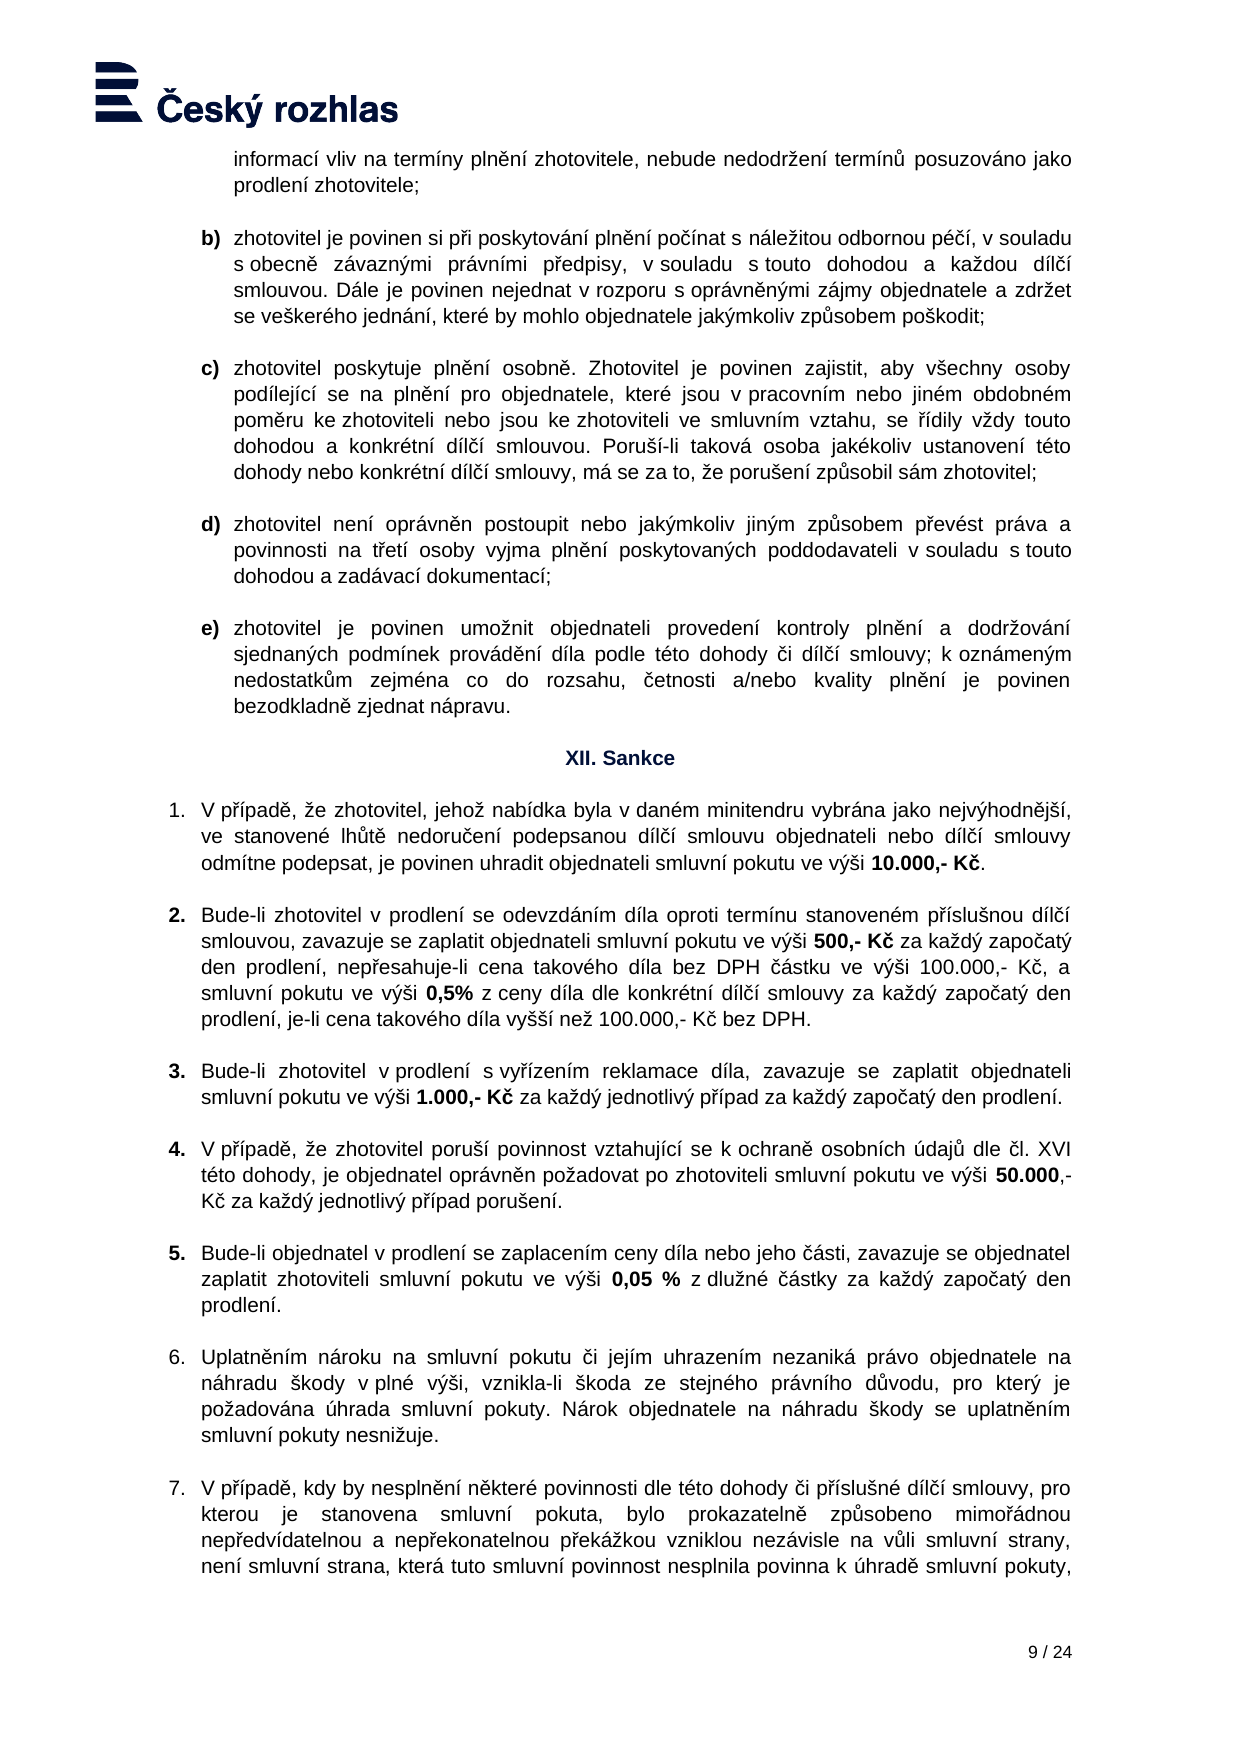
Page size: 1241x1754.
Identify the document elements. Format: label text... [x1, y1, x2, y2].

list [168, 1474, 1072, 1578]
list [201, 146, 1072, 198]
list Bude-li zhotovitel v prodlení se odevzdáním díla oproti termínu stanoveném příslušnou dílčí smlouvou, zavazuje se zaplatit objednateli smluvní pokutu ve výši 500,- Kč za každý započatý den prodlení, nepřesahuje-li cena takového díla bez DPH částku ve výši 100.000,- Kč, a smluvní pokutu ve výši 0,5% z ceny díla dle konkrétní dílčí smlouvy za každý započatý den prodlení, je-li cena takového díla vyšší než 100.000,- Kč bez DPH. [168, 901, 1072, 1031]
list zhotovitel poskytuje plnění osobně. Zhotovitel je povinen zajistit, aby všechny osoby podílející se na plnění pro objednatele, které jsou v pracovním nebo jiném obdobném poměru ke zhotoviteli nebo jsou ke zhotoviteli ve smluvním vztahu, se řídily vždy touto dohodou a konkrétní dílčí smlouvou. Poruší-li taková osoba jakékoliv ustanovení této dohody nebo konkrétní dílčí smlouvy, má se za to, že porušení způsobil sám zhotovitel; [201, 354, 1072, 484]
list Bude-li zhotovitel v prodlení s vyřízením reklamace díla, zavazuje se zaplatit objednateli smluvní pokutu ve výši 1.000,- Kč za každý jednotlivý případ za každý započatý den prodlení. [168, 1057, 1072, 1109]
list zhotovitel je povinen umožnit objednateli provedení kontroly plnění a dodržování sjednaných podmínek provádění díla podle této dohody či dílčí smlouvy; k oznámeným nedostatkům zejména co do rozsahu, četnosti a/nebo kvality plnění je povinen bezodkladně zjednat nápravu. [201, 615, 1072, 719]
list Bude-li objednatel v prodlení se zaplacením ceny díla nebo jeho části, zavazuje se objednatel zaplatit zhotoviteli smluvní pokutu ve výši 0,05 % z dlužné částky za každý započatý den prodlení. [168, 1240, 1072, 1318]
list zhotovitel je povinen si při poskytování plnění počínat s náležitou odbornou péčí, v souladu s obecně závaznými právními předpisy, v souladu s touto dohodou a každou dílčí smlouvou. Dále je povinen nejednat v rozporu s oprávněnými zájmy objednatele a zdržet se veškerého jednání, které by mohlo objednatele jakýmkoliv způsobem poškodit; [201, 224, 1072, 328]
list V případě, že zhotovitel poruší povinnost vztahující se k ochraně osobních údajů dle čl. XVI této dohody, je objednatel oprávněn požadovat po zhotoviteli smluvní pokutu ve výši 50.000,-Kč za každý jednotlivý případ porušení. [168, 1136, 1072, 1214]
list V případě, že zhotovitel, jehož nabídka byla v daném minitendru vybrána jako nejvýhodnější, ve stanovené lhůtě nedoručení podepsanou dílčí smlouvu objednateli nebo dílčí smlouvy odmítne podepsat, je povinen uhradit objednateli smluvní pokutu ve výši 10.000,- Kč. [168, 797, 1072, 875]
list zhotovitel není oprávněn postoupit nebo jakýmkoliv jiným způsobem převést práva a povinnosti na třetí osoby vyjma plnění poskytovaných poddodavateli v souladu s touto dohodou a zadávací dokumentací; [201, 511, 1072, 589]
picture [95, 62, 398, 128]
subtitle Sankce [168, 745, 1072, 771]
list Uplatněním nároku na smluvní pokutu či jejím uhrazením nezaniká právo objednatele na náhradu škody v plné výši, vznikla-li škoda ze stejného právního důvodu, pro který je požadována úhrada smluvní pokuty. Nárok objednatele na náhradu škody se uplatněním smluvní pokuty nesnižuje. [168, 1344, 1072, 1448]
